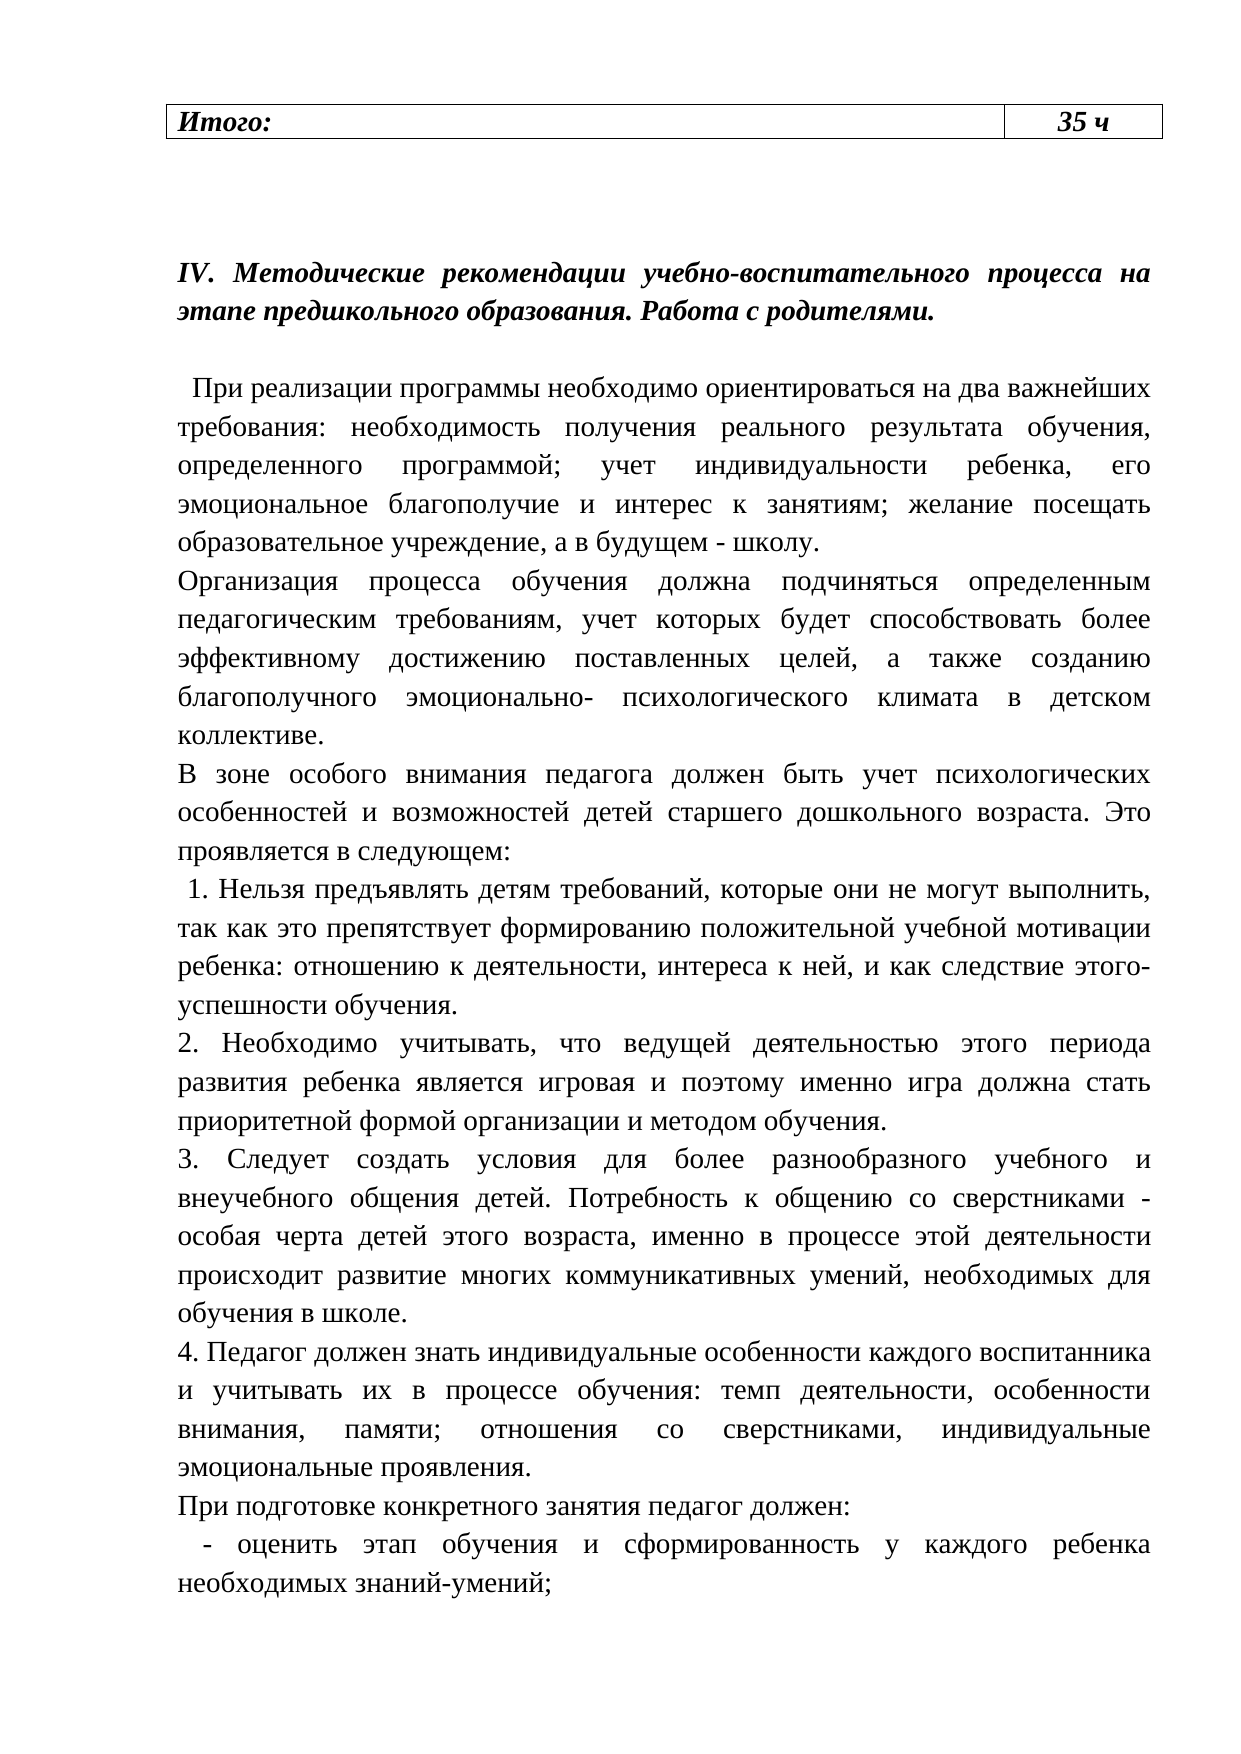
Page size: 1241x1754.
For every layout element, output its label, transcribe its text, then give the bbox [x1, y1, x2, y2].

text 4. Педагог должен знать индивидуальные особенности каждого воспитанника и учитывать их в процессе обучения: темп деятельности, особенности внимания, памяти; отношения со сверстниками, индивидуальные эмоциональные проявления. [177, 1334, 1152, 1483]
table_cell 35 ч [1005, 105, 1162, 138]
text Организация процесса обучения должна подчиняться определенным педагогическим требованиям, учет которых будет способствовать более эффективному достижению поставленных целей, а также созданию благополучного эмоционально- психологического климата в детском коллективе. [177, 563, 1152, 751]
text 3. Следует создать условия для более разнообразного учебного и внеучебного общения детей. Потребность к общению со сверстниками - особая черта детей этого возраста, именно в процессе этой деятельности происходит развитие многих коммуникативных умений, необходимых для обучения в школе. [177, 1141, 1152, 1329]
table_cell Итого: [167, 105, 1004, 138]
text - оценить этап обучения и сформированность у каждого ребенка необходимых знаний-умений; [177, 1527, 1152, 1599]
text IV. Методические рекомендации учебно-воспитательного процесса на этапе предшкольного образования. Работа с родителями. [177, 255, 1152, 327]
text При реализации программы необходимо ориентироваться на два важнейших требования: необходимость получения реального результата обучения, определенного программой; учет индивидуальности ребенка, его эмоциональное благополучие и интерес к занятиям; желание посещать образовательное учреждение, а в будущем - школу. [177, 370, 1152, 558]
text В зоне особого внимания педагога должен быть учет психологических особенностей и возможностей детей старшего дошкольного возраста. Это проявляется в следующем: [177, 756, 1152, 866]
text При подготовке конкретного занятия педагог должен: [177, 1488, 1152, 1522]
text 2. Необходимо учитывать, что ведущей деятельностью этого периода развития ребенка является игровая и поэтому именно игра должна стать приоритетной формой организации и методом обучения. [177, 1026, 1152, 1136]
text 1. Нельзя предъявлять детям требований, которые они не могут выполнить, так как это препятствует формированию положительной учебной мотивации ребенка: отношению к деятельности, интереса к ней, и как следствие этого- успешности обучения. [177, 871, 1152, 1021]
